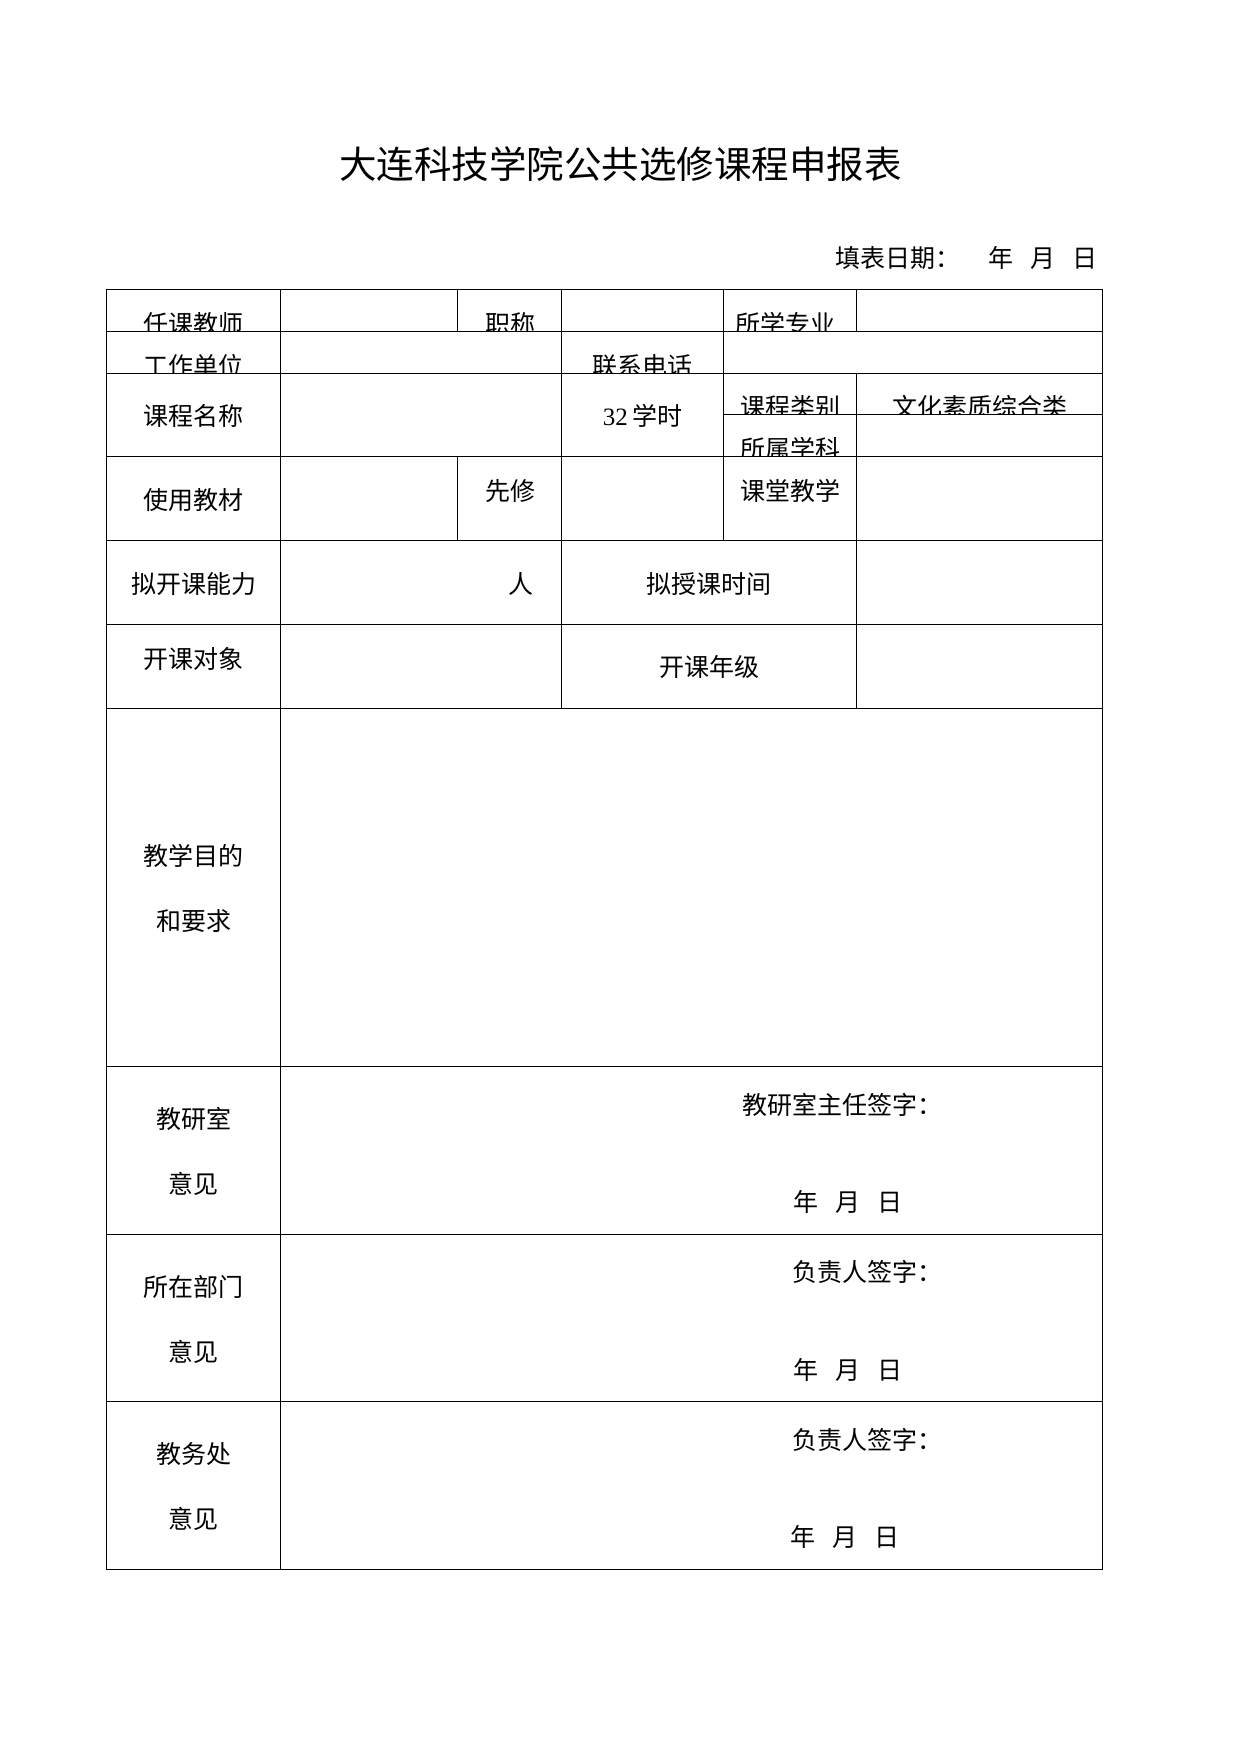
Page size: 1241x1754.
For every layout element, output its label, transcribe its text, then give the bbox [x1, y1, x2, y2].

table_cell 教务处 意见 [107, 1402, 280, 1568]
table_cell 使用教材 [107, 457, 280, 540]
table_cell 联系电话 [562, 332, 723, 372]
table_cell 课堂教学所需条件 [724, 457, 856, 540]
table_header [562, 290, 723, 331]
table_cell 工作单位 [107, 332, 280, 372]
table_header [857, 290, 1102, 331]
table_cell 教研室主任签字： 年 月 日 [281, 1067, 1102, 1233]
table_cell [857, 415, 1102, 456]
table_cell 负责人签字： 年 月 日 [281, 1402, 1102, 1568]
table_cell [281, 332, 561, 372]
text 填表日期： 年 月 日 [118, 224, 1097, 289]
table_cell [857, 457, 1102, 540]
text 大连科技学院公共选修课程申报表 [118, 129, 1122, 194]
table_cell [724, 332, 1102, 372]
table_cell 32学时 [562, 374, 723, 456]
table_cell [562, 457, 723, 540]
table_cell 开课年级 [562, 625, 856, 707]
table_cell [281, 374, 561, 456]
table_cell [281, 625, 561, 707]
table_cell 拟授课时间 [562, 541, 856, 624]
table_header 所学专业 [724, 290, 856, 331]
table_cell 人 [281, 541, 561, 624]
table_cell 教学目的 和要求 [107, 709, 280, 1066]
table_cell 课程类别 [724, 374, 856, 414]
table_header [281, 290, 457, 331]
table_header 任课教师 [107, 290, 280, 331]
table_cell 文化素质综合类 [857, 374, 1102, 414]
table_cell 课程名称 [107, 374, 280, 456]
table_cell [857, 541, 1102, 624]
table_cell 负责人签字： 年 月 日 [281, 1235, 1102, 1401]
table_cell 拟开课能力 [107, 541, 280, 624]
table_cell 教研室 意见 [107, 1067, 280, 1233]
table_cell 所在部门 意见 [107, 1235, 280, 1401]
table_cell 先修 课程 [458, 457, 561, 540]
table_cell [857, 625, 1102, 707]
table_cell [281, 457, 457, 540]
table_cell 开课对象 （专业） [107, 625, 280, 707]
table_header 职称 [458, 290, 561, 331]
table_cell 所属学科 [724, 415, 856, 456]
table_cell [281, 709, 1102, 1066]
